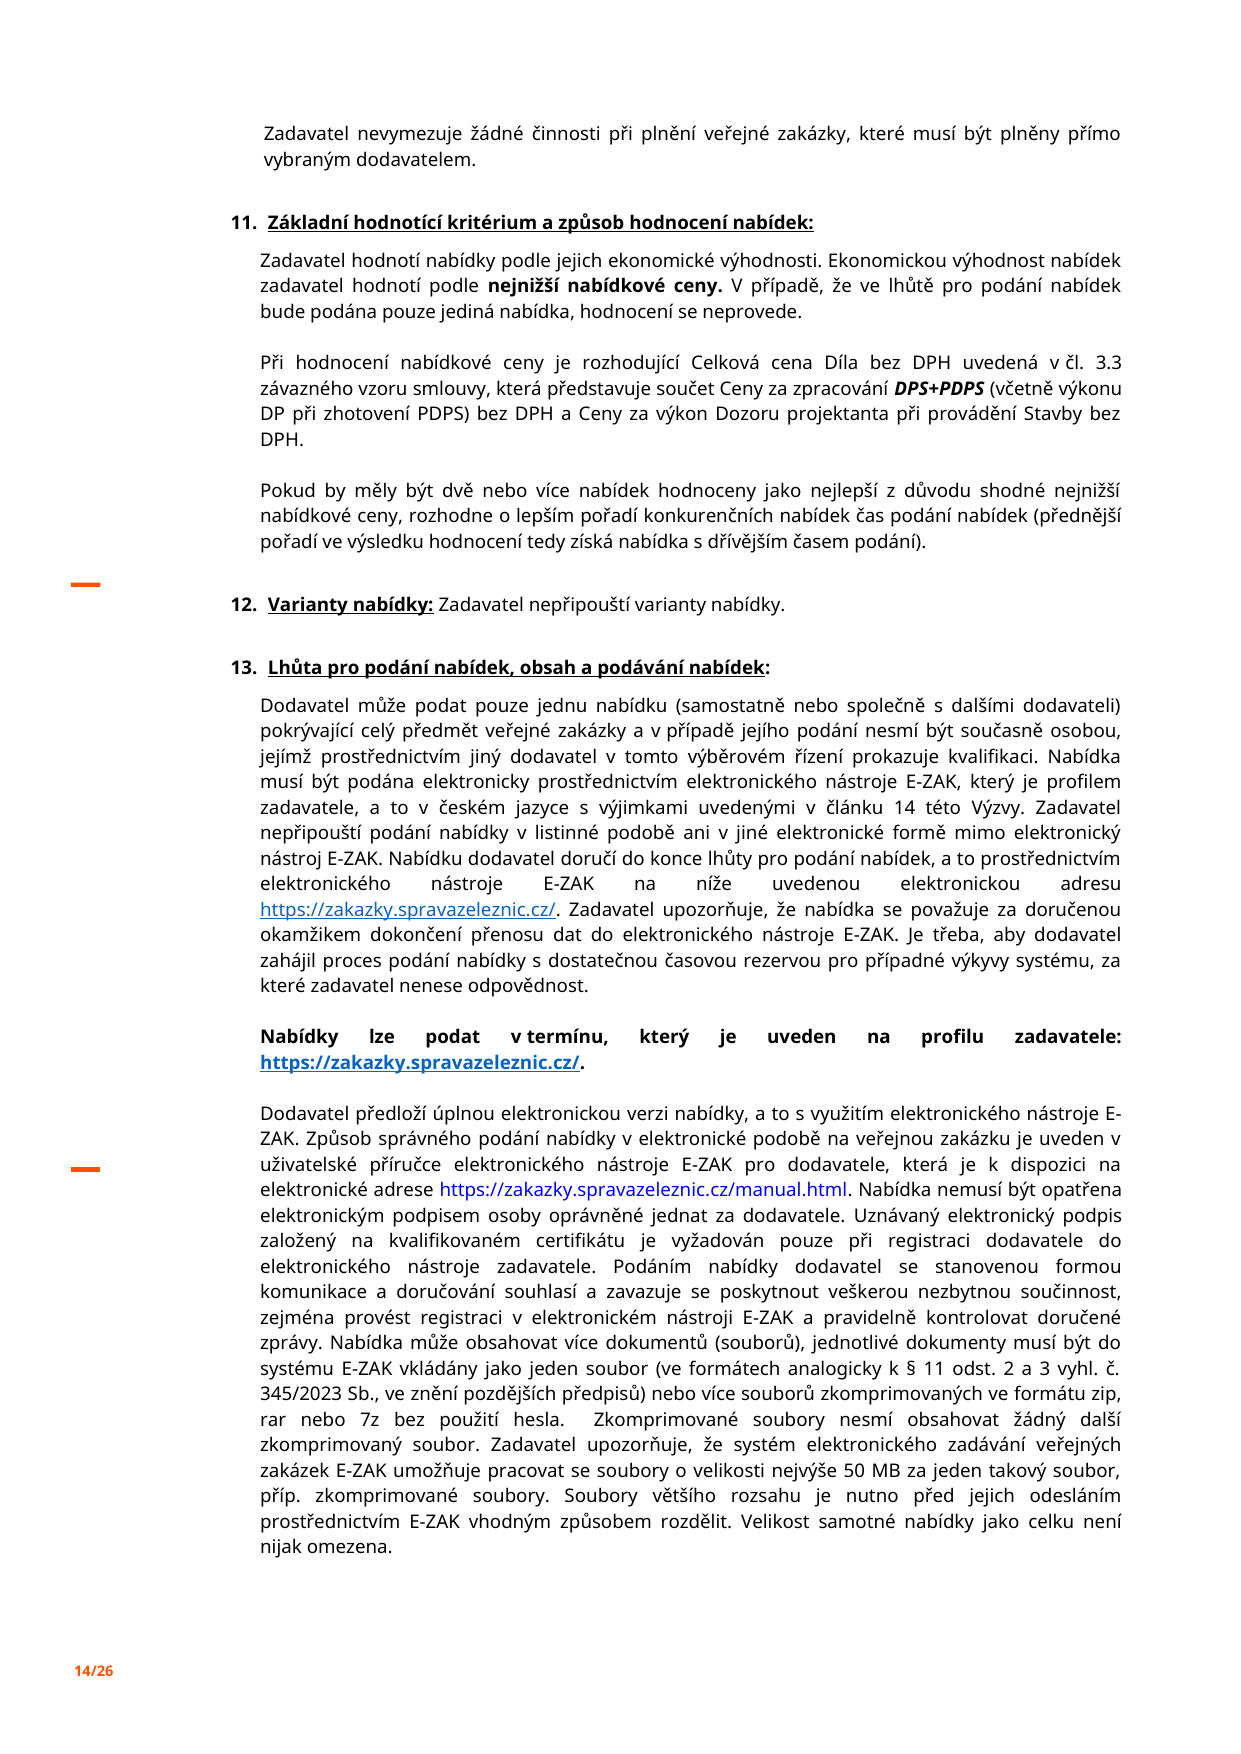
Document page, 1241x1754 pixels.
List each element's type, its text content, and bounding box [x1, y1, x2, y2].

text Zadavatel nevymezuje žádné činnosti při plnění veřejné zakázky, které musí být plněny přímo vybraným dodavatelem. [263, 121, 1122, 172]
text Pokud by měly být dvě nebo více nabídek hodnoceny jako nejlepší z důvodu shodné nejnižší nabídkové ceny, rozhodne o lepším pořadí konkurenčních nabídek čas podání nabídek (přednější pořadí ve výsledku hodnocení tedy získá nabídka s dřívějším časem podání). [260, 477, 1122, 553]
list Varianty nabídky: Zadavatel nepřipouští varianty nabídky. [230, 591, 1122, 616]
text Zadavatel hodnotí nabídky podle jejich ekonomické výhodnosti. Ekonomickou výhodnost nabídek zadavatel hodnotí podle nejnižší nabídkové ceny. V případě, že ve lhůtě pro podání nabídek bude podána pouze jediná nabídka, hodnocení se neprovede. [260, 247, 1122, 324]
text Dodavatel předloží úplnou elektronickou verzi nabídky, a to s využitím elektronického nástroje E-ZAK. Způsob správného podání nabídky v elektronické podobě na veřejnou zakázku je uveden v uživatelské příručce elektronického nástroje E-ZAK pro dodavatele, která je k dispozici na elektronické adrese https://zakazky.spravazeleznic.cz/manual.html. Nabídka nemusí být opatřena elektronickým podpisem osoby oprávněné jednat za dodavatele. Uznávaný elektronický podpis založený na kvalifikovaném certifikátu je vyžadován pouze při registraci dodavatele do elektronického nástroje zadavatele. Podáním nabídky dodavatel se stanovenou formou komunikace a doručování souhlasí a zavazuje se poskytnout veškerou nezbytnou součinnost, zejména provést registraci v elektronickém nástroji E-ZAK a pravidelně kontrolovat doručené zprávy. Nabídka může obsahovat více dokumentů (souborů), jednotlivé dokumenty musí být do systému E-ZAK vkládány jako jeden soubor (ve formátech analogicky k § 11 odst. 2 a 3 vyhl. č. 345/2023 Sb., ve znění pozdějších předpisů) nebo více souborů zkomprimovaných ve formátu zip, rar nebo 7z bez použití hesla. Zkomprimované soubory nesmí obsahovat žádný další zkomprimovaný soubor. Zadavatel upozorňuje, že systém elektronického zadávání veřejných zakázek E-ZAK umožňuje pracovat se soubory o velikosti nejvýše 50 MB za jeden takový soubor, příp. zkomprimované soubory. Soubory většího rozsahu je nutno před jejich odesláním prostřednictvím E-ZAK vhodným způsobem rozdělit. Velikost samotné nabídky jako celku není nijak omezena. [260, 1100, 1122, 1559]
text Při hodnocení nabídkové ceny je rozhodující Celková cena Díla bez DPH uvedená v čl. 3.3 závazného vzoru smlouvy, která představuje součet Ceny za zpracování DPS+PDPS (včetně výkonu DP při zhotovení PDPS) bez DPH a Ceny za výkon Dozoru projektanta při provádění Stavby bez DPH. [260, 349, 1122, 451]
text Dodavatel může podat pouze jednu nabídku (samostatně nebo společně s dalšími dodavateli) pokrývající celý předmět veřejné zakázky a v případě jejího podání nesmí být současně osobou, jejímž prostřednictvím jiný dodavatel v tomto výběrovém řízení prokazuje kvalifikaci. Nabídka musí být podána elektronicky prostřednictvím elektronického nástroje E-ZAK, který je profilem zadavatele, a to v českém jazyce s výjimkami uvedenými v článku 14 této Výzvy. Zadavatel nepřipouští podání nabídky v listinné podobě ani v jiné elektronické formě mimo elektronický nástroj E-ZAK. Nabídku dodavatel doručí do konce lhůty pro podání nabídek, a to prostřednictvím elektronického nástroje E-ZAK na níže uvedenou elektronickou adresu https://zakazky.spravazeleznic.cz/. Zadavatel upozorňuje, že nabídka se považuje za doručenou okamžikem dokončení přenosu dat do elektronického nástroje E-ZAK. Je třeba, aby dodavatel zahájil proces podání nabídky s dostatečnou časovou rezervou pro případné výkyvy systému, za které zadavatel nenese odpovědnost. [260, 692, 1122, 998]
list Základní hodnotící kritérium a způsob hodnocení nabídek: [230, 209, 1122, 235]
text Nabídky lze podat v termínu, který je uveden na profilu zadavatele: https://zakazky.spravazeleznic.cz/. [260, 1024, 1122, 1075]
list Lhůta pro podání nabídek, obsah a podávání nabídek: [230, 654, 1122, 679]
